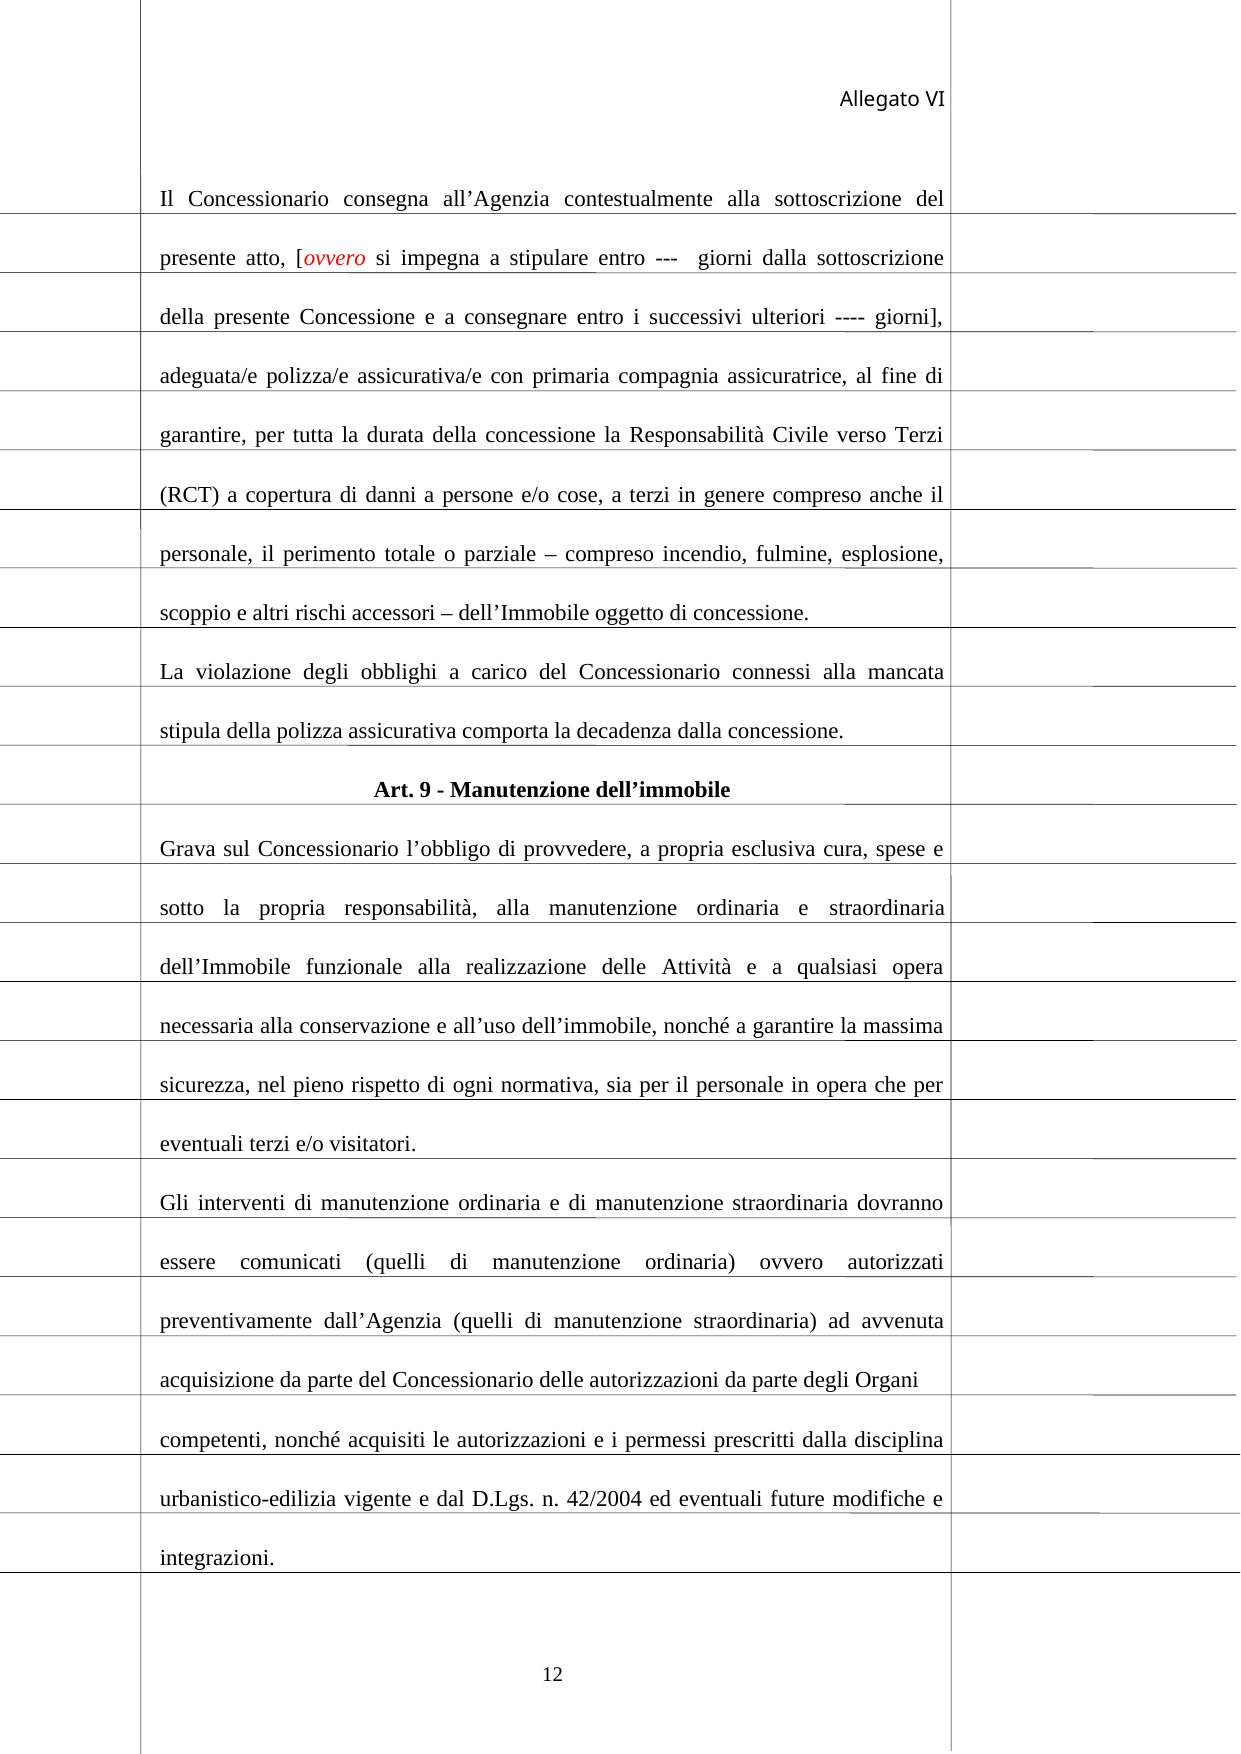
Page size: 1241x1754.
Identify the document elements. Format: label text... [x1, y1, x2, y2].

text Il Concessionario consegna all’Agenzia contestualmente alla sottoscrizione del presente atto, [ovvero si impegna a stipulare entro --- giorni dalla sottoscrizione della presente Concessione e a consegnare entro i successivi ulteriori ---- giorni], adeguata/e polizza/e assicurativa/e con primaria compagnia assicuratrice, al fine di garantire, per tutta la durata della concessione la Responsabilità Civile verso Terzi (RCT) a copertura di danni a persone e/o cose, a terzi in genere compreso anche il personale, il perimento totale o parziale – compreso incendio, fulmine, esplosione, scoppio e altri rischi accessori – dell’Immobile oggetto di concessione. [159, 159, 945, 632]
text Art. 9 - Manutenzione dell’immobile [159, 750, 945, 809]
text competenti, nonché acquisiti le autorizzazioni e i permessi prescritti dalla disciplina urbanistico-edilizia vigente e dal D.Lgs. n. 42/2004 ed eventuali future modifiche e integrazioni. [159, 1400, 945, 1577]
text La violazione degli obblighi a carico del Concessionario connessi alla mancata stipula della polizza assicurativa comporta la decadenza dalla concessione. [159, 632, 945, 750]
text Grava sul Concessionario l’obbligo di provvedere, a propria esclusiva cura, spese e sotto la propria responsabilità, alla manutenzione ordinaria e straordinaria dell’Immobile funzionale alla realizzazione delle Attività e a qualsiasi opera necessaria alla conservazione e all’uso dell’immobile, nonché a garantire la massima sicurezza, nel pieno rispetto di ogni normativa, sia per il personale in opera che per eventuali terzi e/o visitatori. [159, 809, 945, 1163]
text Gli interventi di manutenzione ordinaria e di manutenzione straordinaria dovranno essere comunicati (quelli di manutenzione ordinaria) ovvero autorizzati preventivamente dall’Agenzia (quelli di manutenzione straordinaria) ad avvenuta acquisizione da parte del Concessionario delle autorizzazioni da parte degli Organi [159, 1163, 945, 1400]
